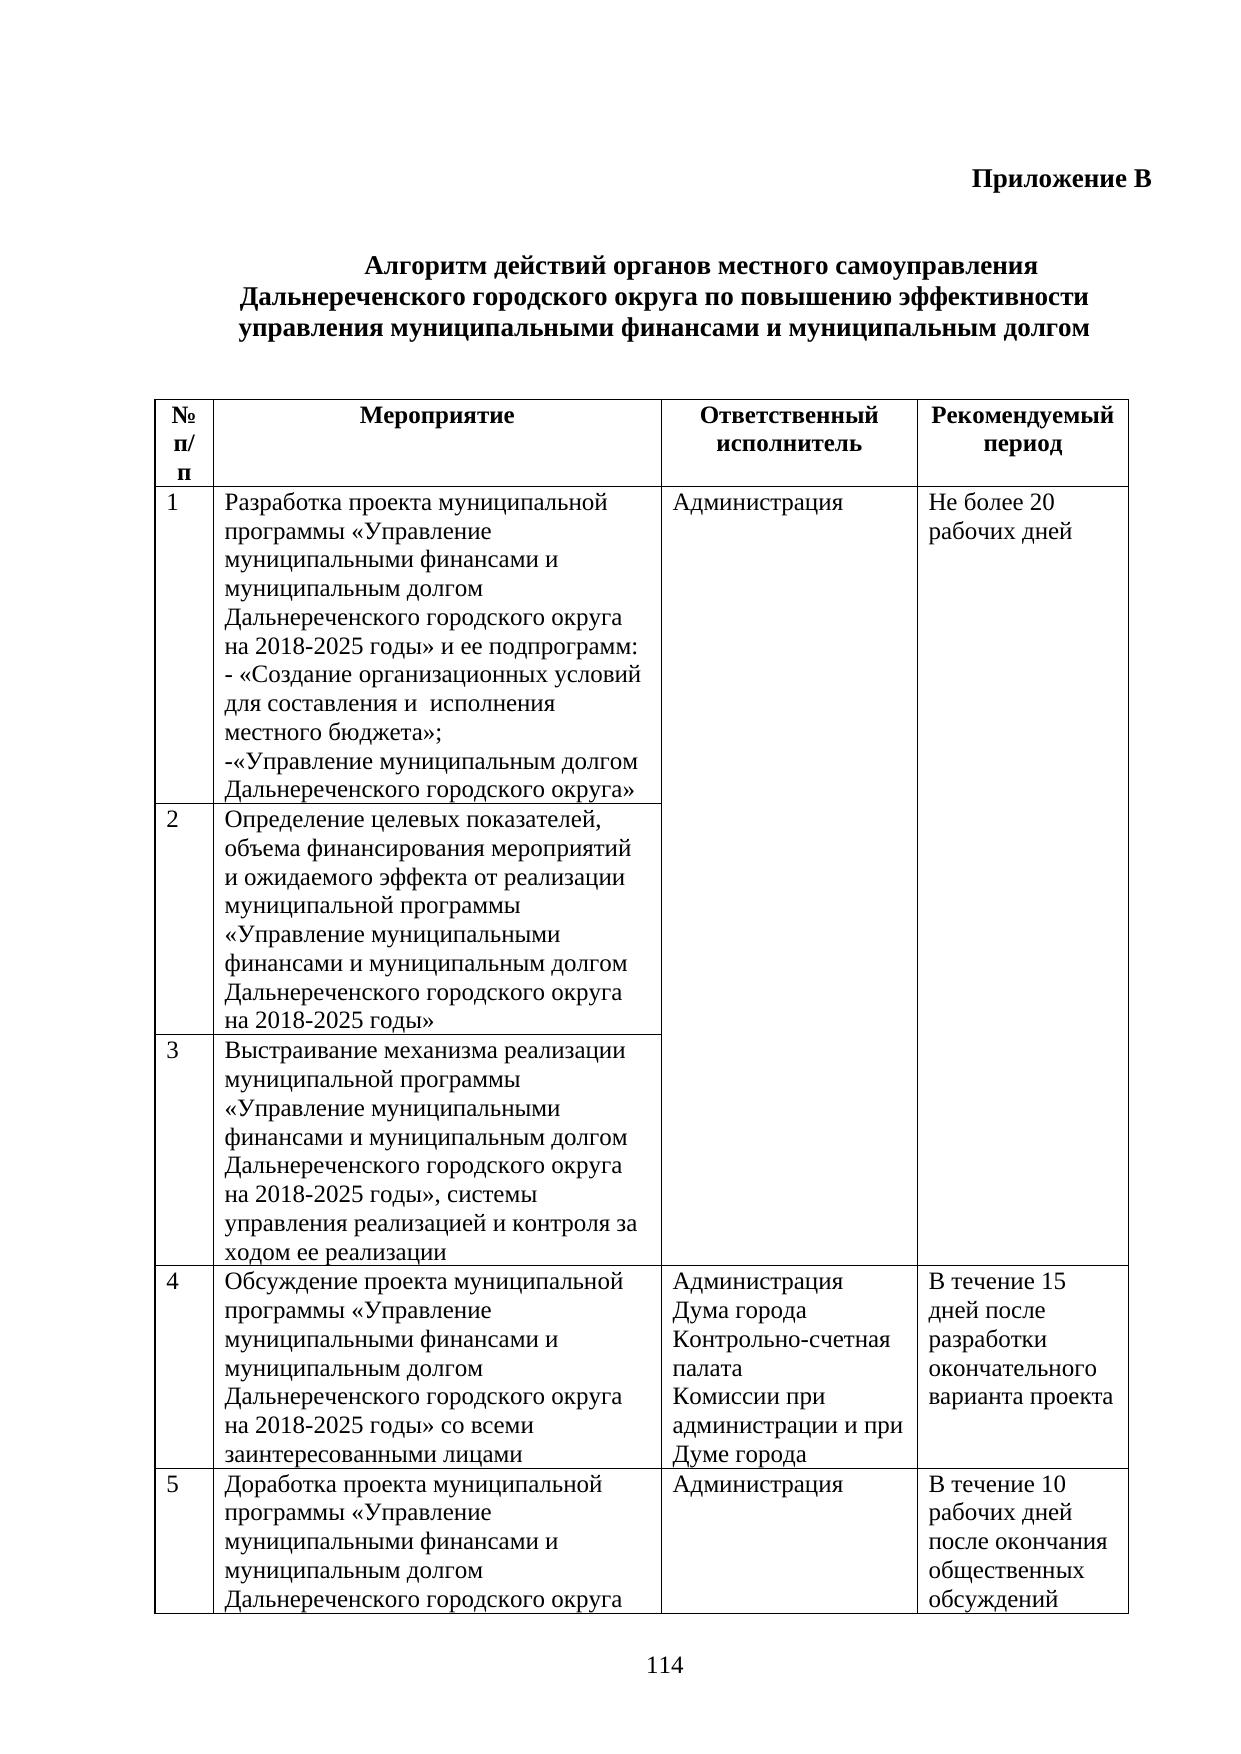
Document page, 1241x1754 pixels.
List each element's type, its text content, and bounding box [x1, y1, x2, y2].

table_cell 1 [156, 487, 213, 803]
table_cell Администрация [662, 487, 917, 1265]
table_header № п/п [156, 400, 213, 486]
table_cell 4 [156, 1266, 213, 1468]
text Алгоритм действий органов местного самоуправления Дальнереченского городского округа по повышению эффективности управления муниципальными финансами и муниципальным долгом [177, 249, 1152, 342]
table_cell Администрация Дума города Контрольно-счетная палата Комиссии при администрации и при Думе города [662, 1266, 917, 1468]
table_header Рекомендуемый период [918, 400, 1128, 486]
table_cell Администрация [662, 1469, 917, 1612]
table_cell В течение 15 дней после разработки окончательного варианта проекта [918, 1266, 1128, 1468]
table_cell Определение целевых показателей, объема финансирования мероприятий и ожидаемого эффекта от реализации муниципальной программы «Управление муниципальными финансами и муниципальным долгом Дальнереченского городского округа на 2018-2025 годы» [214, 804, 661, 1034]
table_cell Разработка проекта муниципальной программы «Управление муниципальными финансами и муниципальным долгом Дальнереченского городского округа на 2018-2025 годы» и ее подпрограмм: - «Создание организационных условий для составления и исполнения местного бюджета»; -«Управление муниципальным долгом Дальнереченского городского округа» [214, 487, 661, 803]
text Приложение В [177, 162, 1152, 193]
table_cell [918, 1469, 1128, 1612]
table_cell 3 [156, 1035, 213, 1265]
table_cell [214, 1469, 661, 1612]
table_cell Выстраивание механизма реализации муниципальной программы «Управление муниципальными финансами и муниципальным долгом Дальнереченского городского округа на 2018-2025 годы», системы управления реализацией и контроля за ходом ее реализации [214, 1035, 661, 1265]
table_cell Обсуждение проекта муниципальной программы «Управление муниципальными финансами и муниципальным долгом Дальнереченского городского округа на 2018-2025 годы» со всеми заинтересованными лицами [214, 1266, 661, 1468]
table_cell 5 [156, 1469, 213, 1612]
table_cell 2 [156, 804, 213, 1034]
table_header Ответственный исполнитель [662, 400, 917, 486]
table_header Мероприятие [214, 400, 661, 486]
table_cell Не более 20 рабочих дней [918, 487, 1128, 1265]
